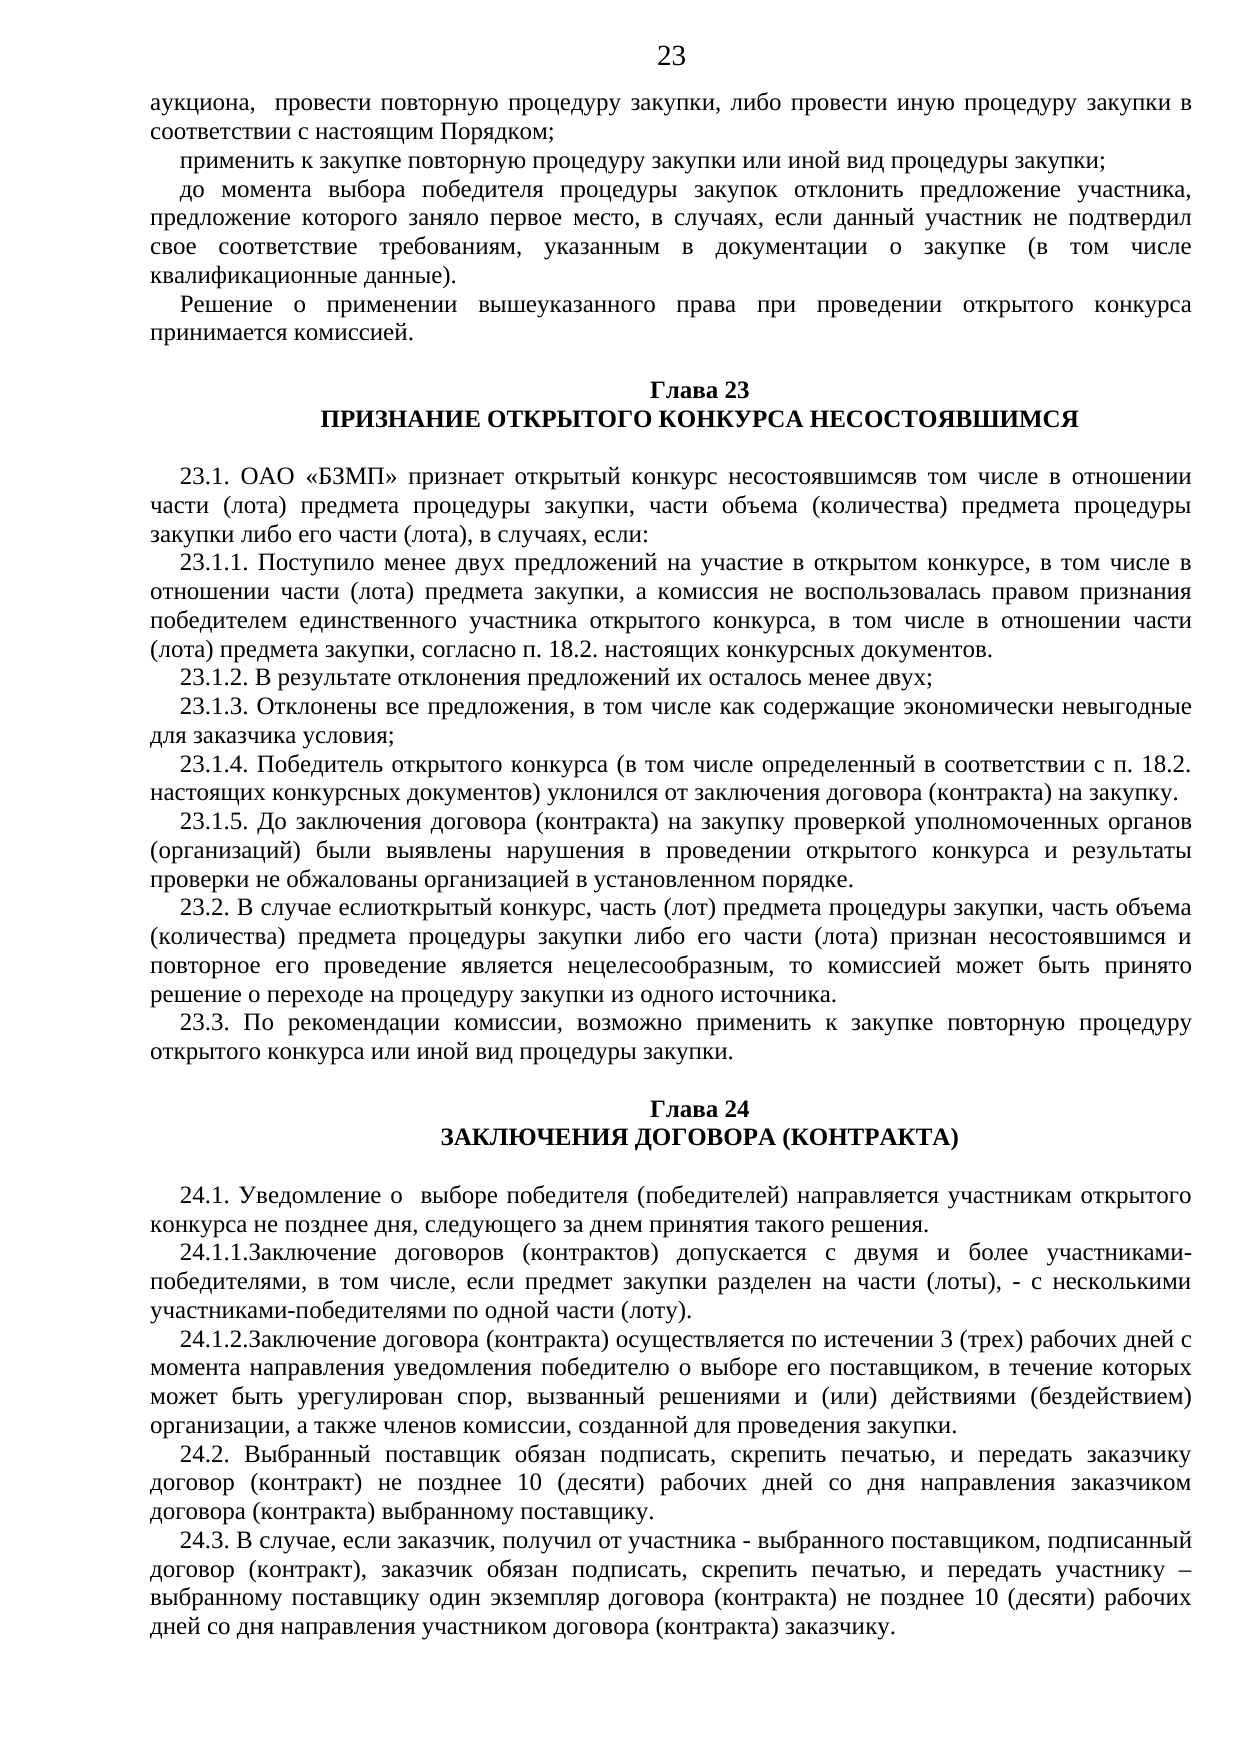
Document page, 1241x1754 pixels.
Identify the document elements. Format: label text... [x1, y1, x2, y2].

text 23.1.1. Поступило менее двух предложений на участие в открытом конкурсе, в том числе в отношении части (лота) предмета закупки, а комиссия не воспользовалась правом признания победителем единственного участника открытого конкурса, в том числе в отношении части (лота) предмета закупки, согласно п. 18.2. настоящих конкурсных документов. [150, 547, 1193, 662]
text 24.1.1.Заключение договоров (контрактов) допускается с двумя и более участниками-победителями, в том числе, если предмет закупки разделен на части (лоты), - с несколькими участниками-победителями по одной части (лоту). [150, 1237, 1193, 1324]
text 23.1.3. Отклонены все предложения, в том числе как содержащие экономически невыгодные для заказчика условия; [150, 691, 1193, 749]
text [150, 87, 1193, 145]
text 23.1.2. В результате отклонения предложений их осталось менее двух; [150, 662, 1193, 691]
text 24.1.2.Заключение договора (контракта) осуществляется по истечении 3 (трех) рабочих дней с момента направления уведомления победителю о выборе его поставщиком, в течение которых может быть урегулирован спор, вызванный решениями и (или) действиями (бездействием) организации, а также членов комиссии, созданной для проведения закупки. [150, 1324, 1193, 1439]
text 24.3. В случае, если заказчик, получил от участника - выбранного поставщиком, подписанный договор (контракт), заказчик обязан подписать, скрепить печатью, и передать участнику – выбранному поставщику один экземпляр договора (контракта) не позднее 10 (десяти) рабочих дней со дня направления участником договора (контракта) заказчику. [150, 1525, 1193, 1640]
text ПРИЗНАНИЕ ОТКРЫТОГО КОНКУРСА НЕСОСТОЯВШИМСЯ [150, 404, 1193, 432]
text Решение о применении вышеуказанного права при проведении открытого конкурса принимается комиссией. [150, 289, 1193, 346]
text 24.2. Выбранный поставщик обязан подписать, скрепить печатью, и передать заказчику договор (контракт) не позднее 10 (десяти) рабочих дней со дня направления заказчиком договора (контракта) выбранному поставщику. [150, 1439, 1193, 1525]
text применить к закупке повторную процедуру закупки или иной вид процедуры закупки; [150, 145, 1193, 174]
text Глава 24 [150, 1094, 1193, 1122]
text 23.1.4. Победитель открытого конкурса (в том числе определенный в соответствии с п. 18.2. настоящих конкурсных документов) уклонился от заключения договора (контракта) на закупку. [150, 749, 1193, 806]
text 23.1. ОАО «БЗМП» признает открытый конкурс несостоявшимсяв том числе в отношении части (лота) предмета процедуры закупки, части объема (количества) предмета процедуры закупки либо его части (лота), в случаях, если: [150, 461, 1193, 547]
text 23.2. В случае еслиоткрытый конкурс, часть (лот) предмета процедуры закупки, часть объема (количества) предмета процедуры закупки либо его части (лота) признан несостоявшимся и повторное его проведение является нецелесообразным, то комиссией может быть принято решение о переходе на процедуру закупки из одного источника. [150, 892, 1193, 1007]
text до момента выбора победителя процедуры закупок отклонить предложение участника, предложение которого заняло первое место, в случаях, если данный участник не подтвердил свое соответствие требованиям, указанным в документации о закупке (в том числе квалификационные данные). [150, 174, 1193, 289]
text 24.1. Уведомление о выборе победителя (победителей) направляется участникам открытого конкурса не позднее дня, следующего за днем принятия такого решения. [150, 1180, 1193, 1237]
text 23.3. По рекомендации комиссии, возможно применить к закупке повторную процедуру открытого конкурса или иной вид процедуры закупки. [150, 1007, 1193, 1065]
text Глава 23 [150, 375, 1193, 404]
text ЗАКЛЮЧЕНИЯ ДОГОВОРА (КОНТРАКТА) [150, 1122, 1193, 1151]
text 23.1.5. До заключения договора (контракта) на закупку проверкой уполномоченных органов (организаций) были выявлены нарушения в проведении открытого конкурса и результаты проверки не обжалованы организацией в установленном порядке. [150, 806, 1193, 892]
